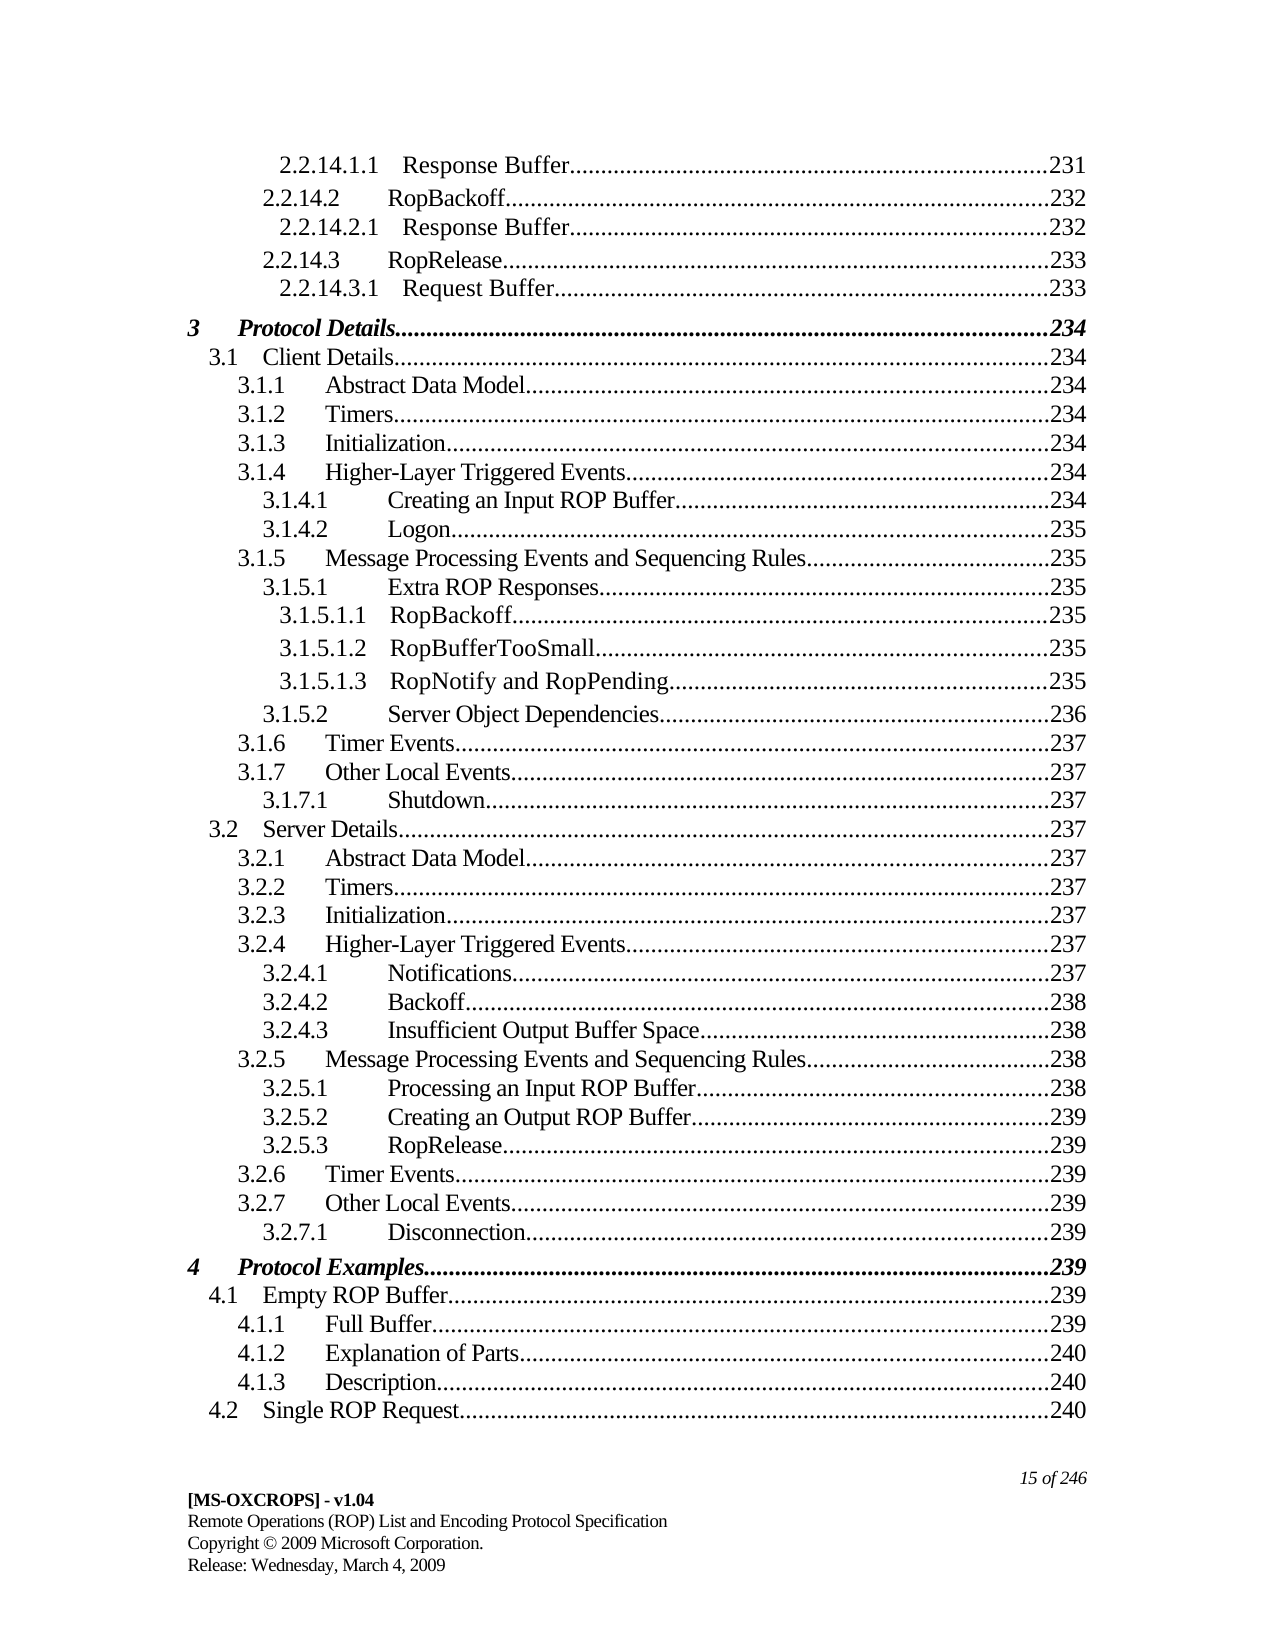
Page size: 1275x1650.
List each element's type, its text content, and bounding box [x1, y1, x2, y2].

text 3 Protocol Details 234 [187, 313, 1087, 342]
text 3.1.5.1 Extra ROP Responses 235 [262, 572, 1087, 600]
text 3.2.5.1 Processing an Input ROP Buffer 238 [262, 1073, 1087, 1102]
text 3.2.3 Initialization 237 [237, 901, 1087, 929]
text 4.1.1 Full Buffer 239 [237, 1309, 1087, 1338]
text 3.1.5.1.1 RopBackoff 235 [279, 600, 1087, 629]
text 2.2.14.3 RopRelease 233 [262, 245, 1087, 273]
text 4.2 Single ROP Request 240 [208, 1396, 1087, 1424]
text 3.1.3 Initialization 234 [237, 428, 1087, 457]
text 4.1 Empty ROP Buffer 239 [208, 1281, 1087, 1309]
text 3.1.1 Abstract Data Model 234 [237, 370, 1087, 399]
text 3.1.5.1.3 RopNotify and RopPending 235 [279, 666, 1087, 695]
text 3.2.4.2 Backoff 238 [262, 987, 1087, 1016]
text 3.2.4 Higher-Layer Triggered Events 237 [237, 929, 1087, 958]
text 3.2.1 Abstract Data Model 237 [237, 843, 1087, 872]
text 3.2.7.1 Disconnection 239 [262, 1217, 1087, 1246]
text 2.2.14.1.1 Response Buffer 231 [279, 150, 1087, 179]
text 3.2.7 Other Local Events 239 [237, 1188, 1087, 1217]
text 4.1.2 Explanation of Parts 240 [237, 1338, 1087, 1367]
text 3.1.5 Message Processing Events and Sequencing Rules 235 [237, 543, 1087, 572]
text 3.1 Client Details 234 [208, 342, 1087, 370]
text 3.1.4.1 Creating an Input ROP Buffer 234 [262, 485, 1087, 514]
text 3.2 Server Details 237 [208, 814, 1087, 843]
text 2.2.14.3.1 Request Buffer 233 [279, 273, 1087, 302]
text 4.1.3 Description 240 [237, 1367, 1087, 1396]
text 3.2.4.3 Insufficient Output Buffer Space 238 [262, 1016, 1087, 1044]
text 3.1.2 Timers 234 [237, 399, 1087, 428]
text 3.2.5 Message Processing Events and Sequencing Rules 238 [237, 1044, 1087, 1073]
text 3.1.4 Higher-Layer Triggered Events 234 [237, 457, 1087, 485]
text 3.1.4.2 Logon 235 [262, 514, 1087, 543]
text 2.2.14.2.1 Response Buffer 232 [279, 212, 1087, 241]
text 3.1.5.2 Server Object Dependencies 236 [262, 699, 1087, 728]
text 3.1.7.1 Shutdown 237 [262, 786, 1087, 814]
text 3.2.6 Timer Events 239 [237, 1159, 1087, 1188]
text 2.2.14.2 RopBackoff 232 [262, 183, 1087, 212]
text 3.1.7 Other Local Events 237 [237, 757, 1087, 786]
text 3.2.5.3 RopRelease 239 [262, 1131, 1087, 1159]
text 3.1.5.1.2 RopBufferTooSmall 235 [279, 633, 1087, 662]
text 4 Protocol Examples 239 [187, 1252, 1087, 1281]
text 3.1.6 Timer Events 237 [237, 728, 1087, 757]
text 3.2.5.2 Creating an Output ROP Buffer 239 [262, 1102, 1087, 1131]
text 3.2.4.1 Notifications 237 [262, 958, 1087, 987]
text 3.2.2 Timers 237 [237, 872, 1087, 901]
